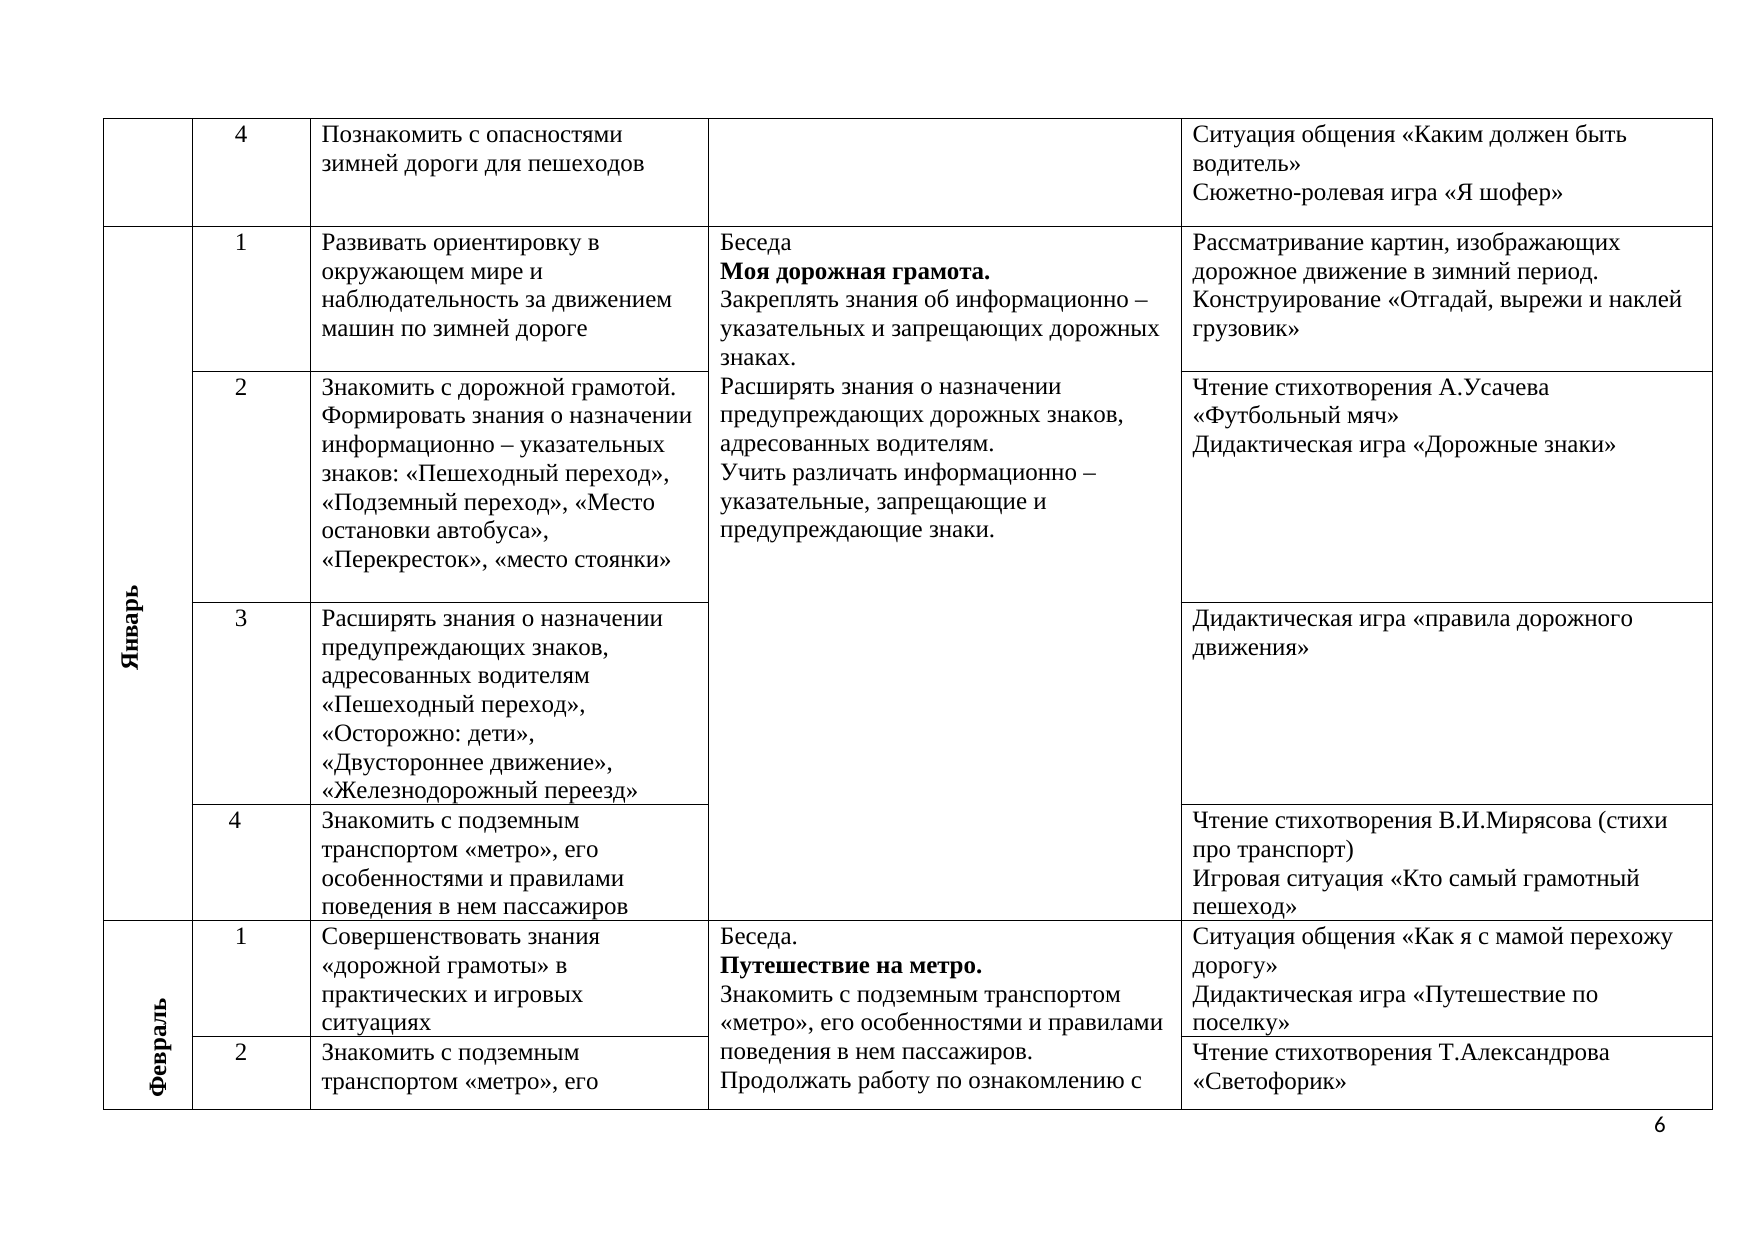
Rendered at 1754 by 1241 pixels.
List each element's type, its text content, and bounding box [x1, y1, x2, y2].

table_cell Ситуация общения «Каким должен быть водитель» Сюжетно-ролевая игра «Я шофер» [1182, 119, 1712, 226]
table_cell Чтение стихотворения А.Усачева «Футбольный мяч» Дидактическая игра «Дорожные знаки» [1182, 372, 1712, 602]
table_cell Расширять знания о назначении предупреждающих знаков, адресованных водителям «Пешеходный переход», «Осторожно: дети», «Двустороннее движение», «Железнодорожный переезд» [311, 603, 708, 804]
table_cell 3 [193, 603, 310, 804]
table_cell Дидактическая игра «правила дорожного движения» [1182, 603, 1712, 804]
table_cell 2 [193, 372, 310, 602]
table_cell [1182, 1037, 1712, 1109]
table_cell Чтение стихотворения В.И.Мирясова (стихи про транспорт) Игровая ситуация «Кто самый грамотный пешеход» [1182, 805, 1712, 920]
table_cell Познакомить с опасностями зимней дороги для пешеходов [311, 119, 708, 226]
table_cell Знакомить с дорожной грамотой. Формировать знания о назначении информационно – указательных знаков: «Пешеходный переход», «Подземный переход», «Место остановки автобуса», «Перекресток», «место стоянки» [311, 372, 708, 602]
table_cell Ситуация общения «Как я с мамой перехожу дорогу» Дидактическая игра «Путешествие по поселку» [1182, 921, 1712, 1036]
table_cell Февраль [104, 921, 192, 1109]
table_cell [311, 1037, 708, 1109]
table_cell Беседа Моя дорожная грамота. Закреплять знания об информационно – указательных и запрещающих дорожных знаках. Расширять знания о назначении предупреждающих дорожных знаков, адресованных водителям. Учить различать информационно – указательные, запрещающие и предупреждающие знаки. [709, 227, 1181, 920]
table_cell Совершенствовать знания «дорожной грамоты» в практических и игровых ситуациях [311, 921, 708, 1036]
table_cell Развивать ориентировку в окружающем мире и наблюдательность за движением машин по зимней дороге [311, 227, 708, 371]
table_cell 1 [193, 227, 310, 371]
table_cell 4 [193, 119, 310, 226]
table_cell 2 [193, 1037, 310, 1109]
table_cell Рассматривание картин, изображающих дорожное движение в зимний период. Конструирование «Отгадай, вырежи и наклей грузовик» [1182, 227, 1712, 371]
table_cell Беседа. Путешествие на метро. Знакомить с подземным транспортом «метро», его особенностями и правилами поведения в нем пассажиров. Продолжать работу по ознакомлению с дорожными знаками и правилами безопасного движения на дороге. Расширять представления о назначении дорожных знаков. Учить использовать свои знания правил дорожного движения на практике [709, 921, 1181, 1109]
table_cell 4 [193, 805, 310, 920]
table_cell Знакомить с подземным транспортом «метро», его особенностями и правилами поведения в нем пассажиров [311, 805, 708, 920]
table_cell 1 [193, 921, 310, 1036]
table_cell Январь [104, 227, 192, 920]
